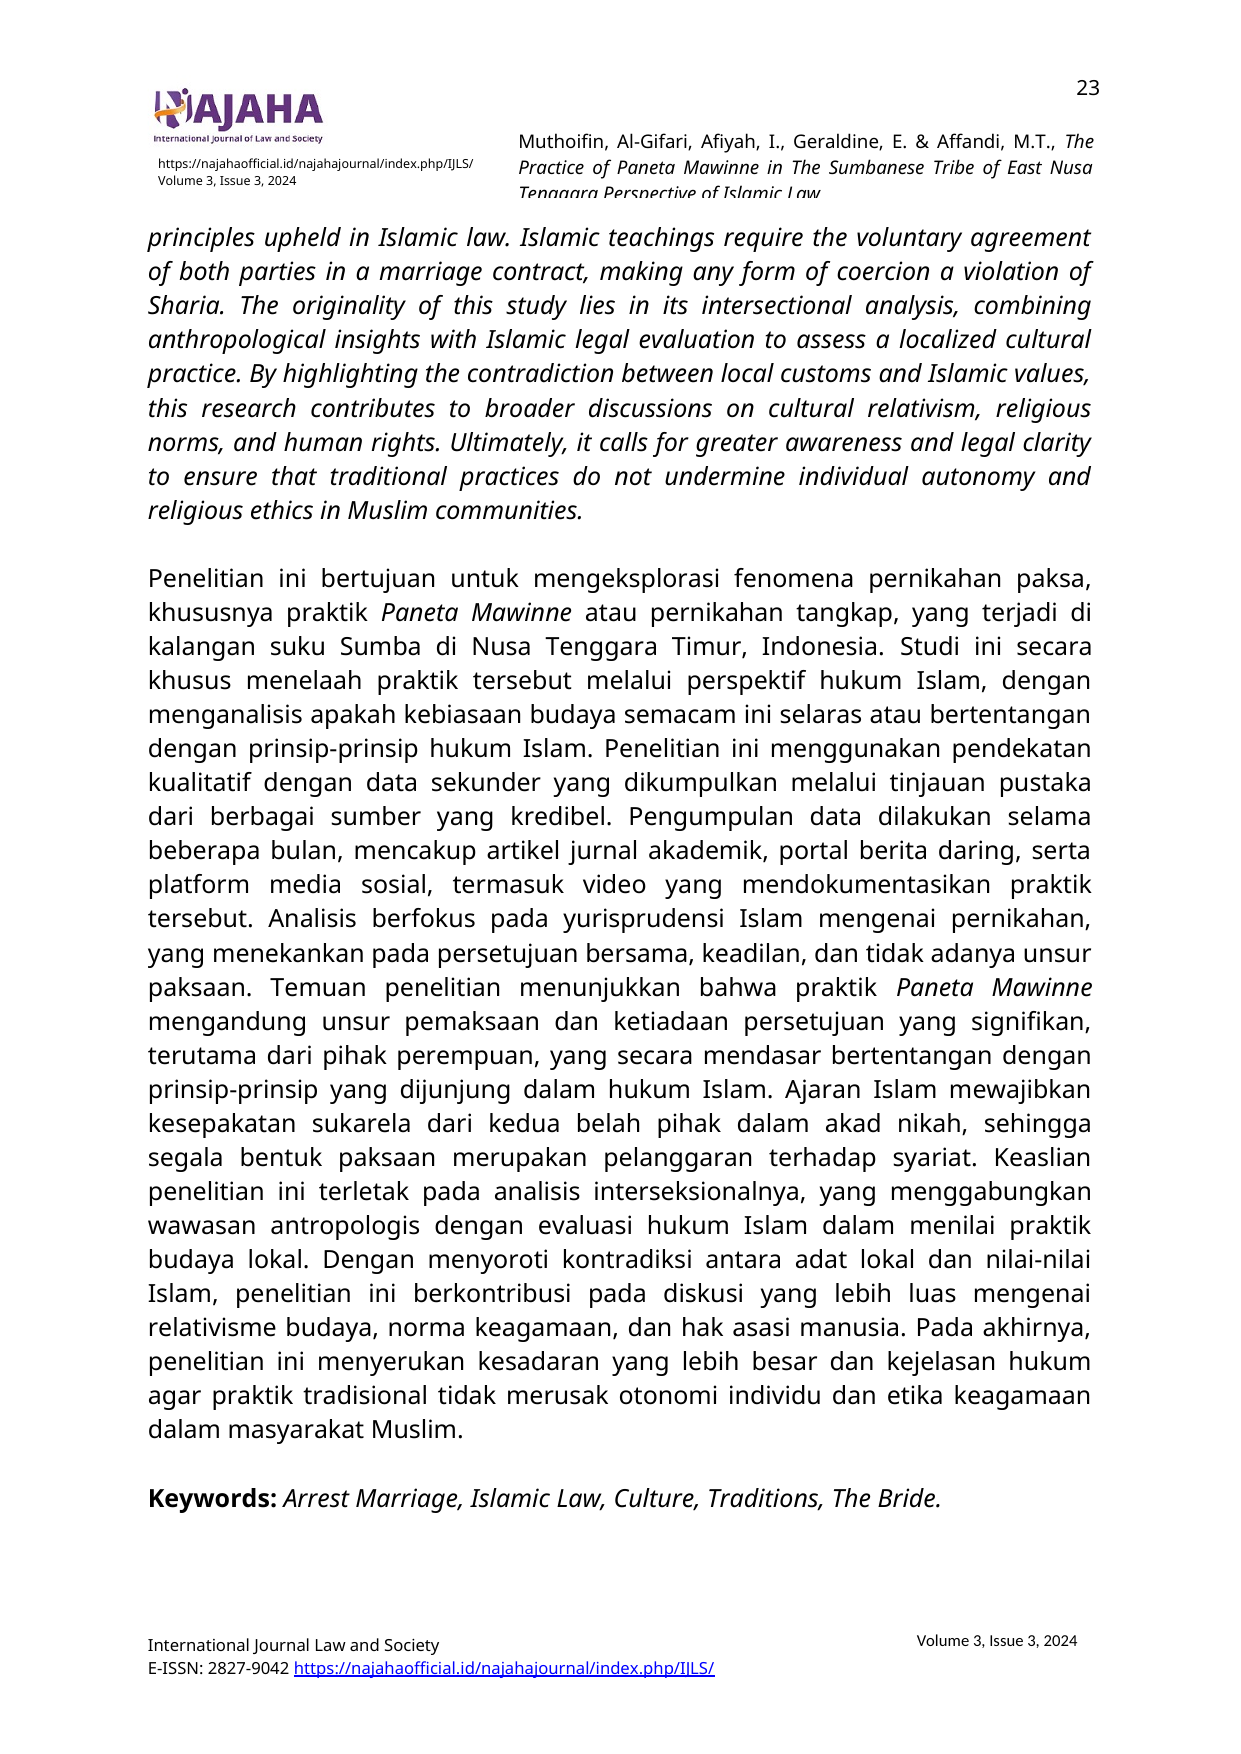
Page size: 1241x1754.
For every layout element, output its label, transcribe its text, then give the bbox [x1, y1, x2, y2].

text Penelitian ini bertujuan untuk mengeksplorasi fenomena pernikahan paksa, khususnya praktik Paneta Mawinne atau pernikahan tangkap, yang terjadi di kalangan suku Sumba di Nusa Tenggara Timur, Indonesia. Studi ini secara khusus menelaah praktik tersebut melalui perspektif hukum Islam, dengan menganalisis apakah kebiasaan budaya semacam ini selaras atau bertentangan dengan prinsip-prinsip hukum Islam. Penelitian ini menggunakan pendekatan kualitatif dengan data sekunder yang dikumpulkan melalui tinjauan pustaka dari berbagai sumber yang kredibel. Pengumpulan data dilakukan selama beberapa bulan, mencakup artikel jurnal akademik, portal berita daring, serta platform media sosial, termasuk video yang mendokumentasikan praktik tersebut. Analisis berfokus pada yurisprudensi Islam mengenai pernikahan, yang menekankan pada persetujuan bersama, keadilan, dan tidak adanya unsur paksaan. Temuan penelitian menunjukkan bahwa praktik Paneta Mawinne mengandung unsur pemaksaan dan ketiadaan persetujuan yang signifikan, terutama dari pihak perempuan, yang secara mendasar bertentangan dengan prinsip-prinsip yang dijunjung dalam hukum Islam. Ajaran Islam mewajibkan kesepakatan sukarela dari kedua belah pihak dalam akad nikah, sehingga segala bentuk paksaan merupakan pelanggaran terhadap syariat. Keaslian penelitian ini terletak pada analisis interseksionalnya, yang menggabungkan wawasan antropologis dengan evaluasi hukum Islam dalam menilai praktik budaya lokal. Dengan menyoroti kontradiksi antara adat lokal dan nilai-nilai Islam, penelitian ini berkontribusi pada diskusi yang lebih luas mengenai relativisme budaya, norma keagamaan, dan hak asasi manusia. Pada akhirnya, penelitian ini menyerukan kesadaran yang lebih besar dan kejelasan hukum agar praktik tradisional tidak merusak otonomi individu dan etika keagamaan dalam masyarakat Muslim. [148, 561, 1093, 1446]
picture [147, 75, 328, 158]
text Keywords: Arrest Marriage, Islamic Law, Culture, Traditions, The Bride. [148, 1480, 1016, 1514]
